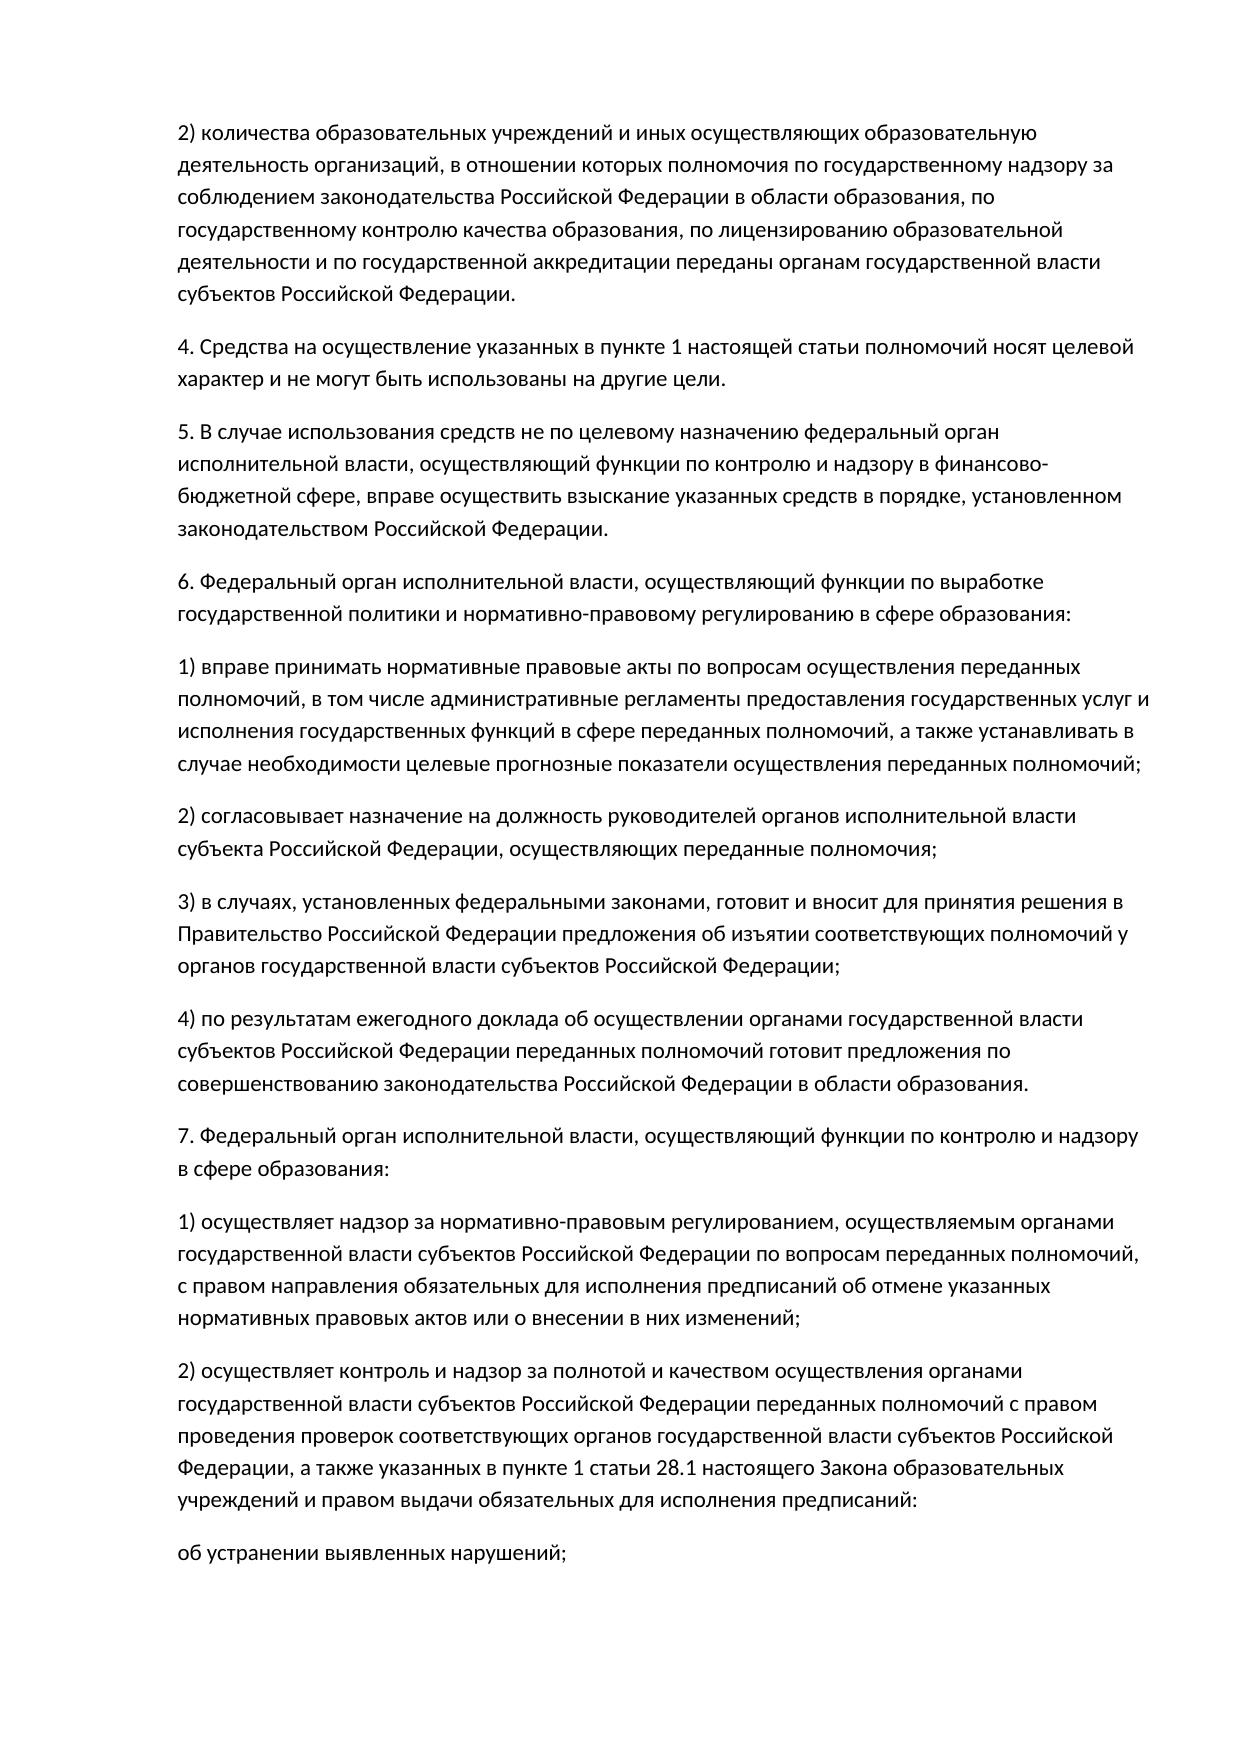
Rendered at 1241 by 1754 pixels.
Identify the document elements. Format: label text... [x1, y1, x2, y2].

text 2) количества образовательных учреждений и иных осуществляющих образовательную деятельность организаций, в отношении которых полномочия по государственному надзору за соблюдением законодательства Российской Федерации в области образования, по государственному контролю качества образования, по лицензированию образовательной деятельности и по государственной аккредитации переданы органам государственной власти субъектов Российской Федерации. [177, 118, 1152, 307]
text 2) согласовывает назначение на должность руководителей органов исполнительной власти субъекта Российской Федерации, осуществляющих переданные полномочия; [177, 802, 1152, 862]
text 3) в случаях, установленных федеральными законами, готовит и вносит для принятия решения в Правительство Российской Федерации предложения об изъятии соответствующих полномочий у органов государственной власти субъектов Российской Федерации; [177, 887, 1152, 979]
text 5. В случае использования средств не по целевому назначению федеральный орган исполнительной власти, осуществляющий функции по контролю и надзору в финансово-бюджетной сфере, вправе осуществить взыскание указанных средств в порядке, установленном законодательством Российской Федерации. [177, 417, 1152, 542]
text 4) по результатам ежегодного доклада об осуществлении органами государственной власти субъектов Российской Федерации переданных полномочий готовит предложения по совершенствованию законодательства Российской Федерации в области образования. [177, 1004, 1152, 1097]
text 1) вправе принимать нормативные правовые акты по вопросам осуществления переданных полномочий, в том числе административные регламенты предоставления государственных услуг и исполнения государственных функций в сфере переданных полномочий, а также устанавливать в случае необходимости целевые прогнозные показатели осуществления переданных полномочий; [177, 652, 1152, 777]
text 1) осуществляет надзор за нормативно-правовым регулированием, осуществляемым органами государственной власти субъектов Российской Федерации по вопросам переданных полномочий, с правом направления обязательных для исполнения предписаний об отмене указанных нормативных правовых актов или о внесении в них изменений; [177, 1207, 1152, 1331]
text 2) осуществляет контроль и надзор за полнотой и качеством осуществления органами государственной власти субъектов Российской Федерации переданных полномочий с правом проведения проверок соответствующих органов государственной власти субъектов Российской Федерации, а также указанных в пункте 1 статьи 28.1 настоящего Закона образовательных учреждений и правом выдачи обязательных для исполнения предписаний: [177, 1356, 1152, 1513]
text 4. Средства на осуществление указанных в пункте 1 настоящей статьи полномочий носят целевой характер и не могут быть использованы на другие цели. [177, 332, 1152, 392]
text 7. Федеральный орган исполнительной власти, осуществляющий функции по контролю и надзору в сфере образования: [177, 1122, 1152, 1182]
text 6. Федеральный орган исполнительной власти, осуществляющий функции по выработке государственной политики и нормативно-правовому регулированию в сфере образования: [177, 567, 1152, 627]
text об устранении выявленных нарушений; [177, 1538, 1152, 1566]
